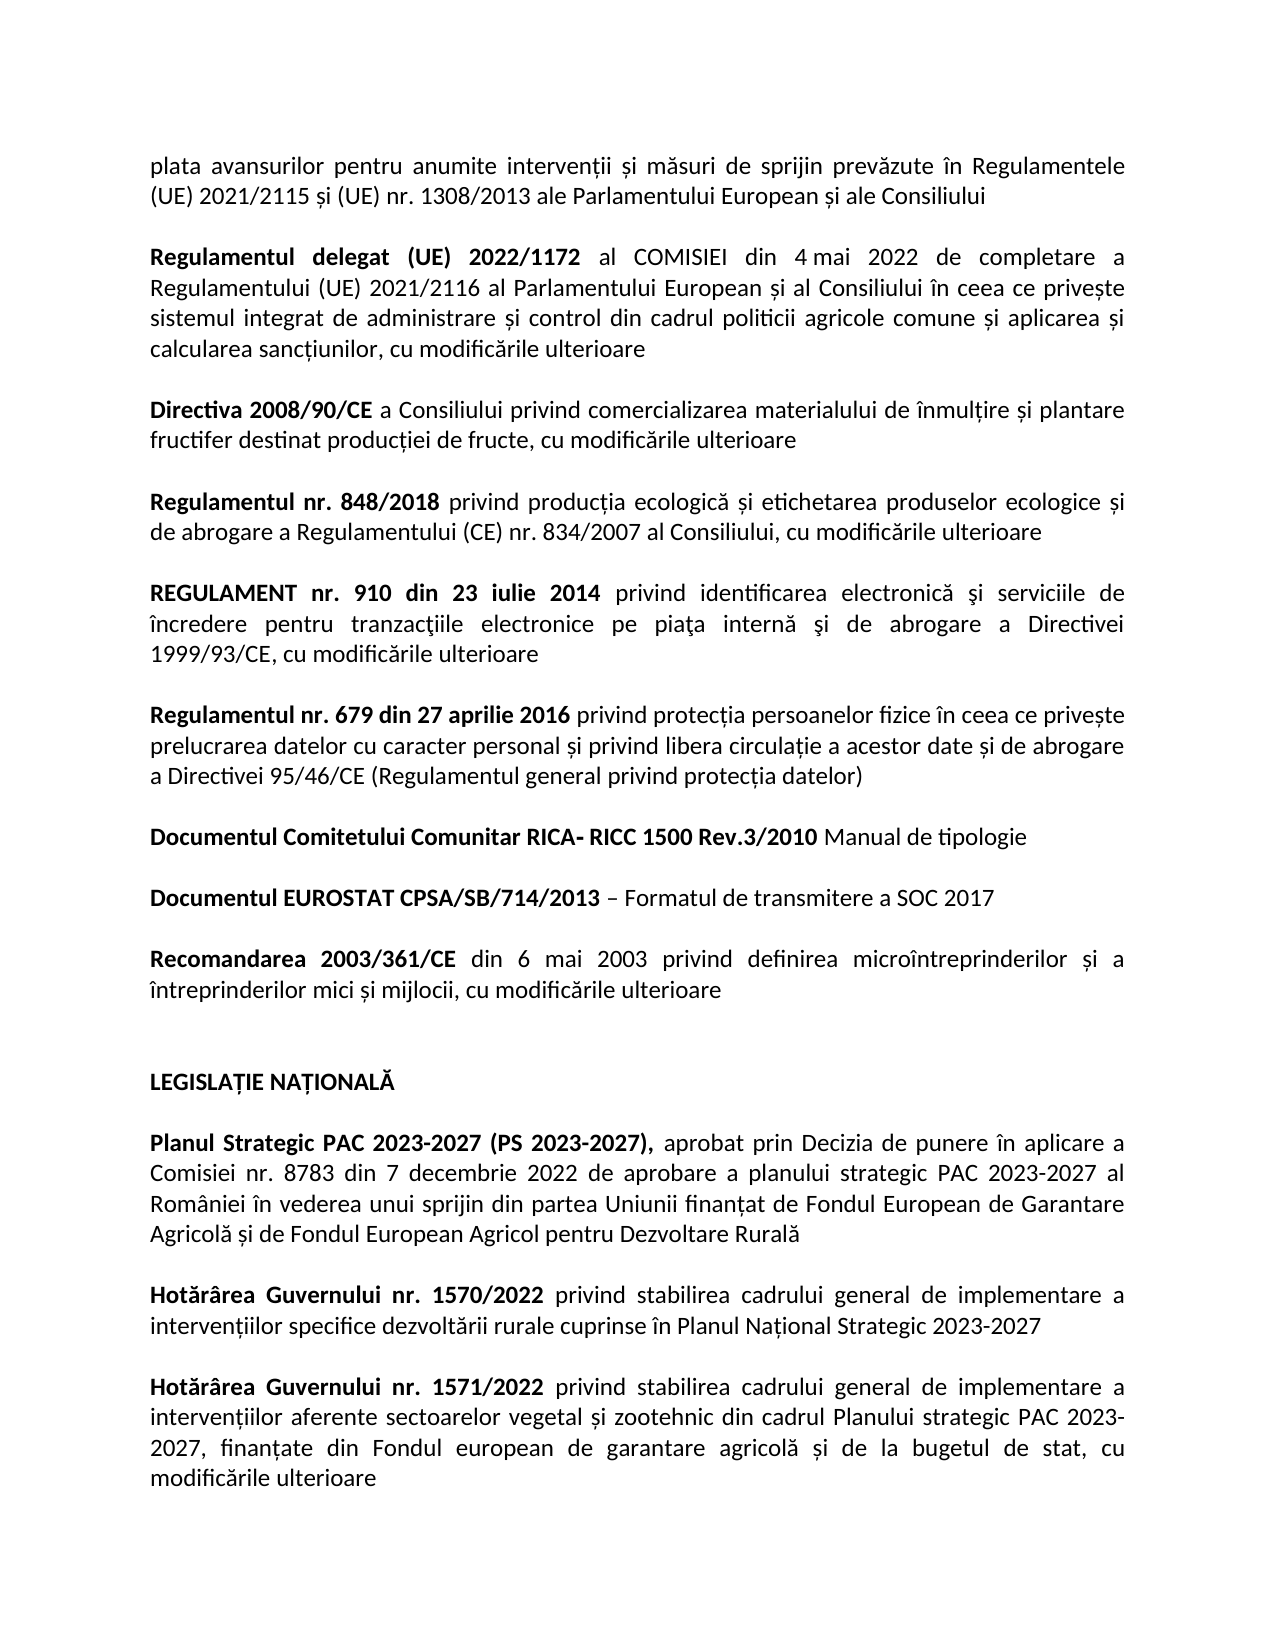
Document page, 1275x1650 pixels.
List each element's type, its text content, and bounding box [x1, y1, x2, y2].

text Documentul Comitetului Comunitar RICA‐ RICC 1500 Rev.3/2010 Manual de tipologie [150, 821, 1125, 852]
text Recomandarea 2003/361/CE din 6 mai 2003 privind definirea microîntreprinderilor şi a întreprinderilor mici şi mijlocii, cu modificările ulterioare [150, 943, 1125, 1004]
text Hotărârea Guvernului nr. 1570/2022 privind stabilirea cadrului general de implementare a intervențiilor specifice dezvoltării rurale cuprinse în Planul Național Strategic 2023-2027 [150, 1279, 1124, 1340]
text Planul Strategic PAC 2023-2027 (PS 2023-2027), aprobat prin Decizia de punere în aplicare a Comisiei nr. 8783 din 7 decembrie 2022 de aprobare a planului strategic PAC 2023-2027 al României în vederea unui sprijin din partea Uniunii finanțat de Fondul European de Garantare Agricolă și de Fondul European Agricol pentru Dezvoltare Rurală [150, 1127, 1125, 1249]
text Directiva 2008/90/CE a Consiliului privind comercializarea materialului de înmulțire și plantare fructifer destinat producției de fructe, cu modificările ulterioare [150, 394, 1125, 455]
text Regulamentul nr. 679 din 27 aprilie 2016 privind protecţia persoanelor fizice în ceea ce priveşte prelucrarea datelor cu caracter personal şi privind libera circulaţie a acestor date şi de abrogare a Directivei 95/46/CE (Regulamentul general privind protecţia datelor) [150, 699, 1125, 791]
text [150, 150, 1125, 211]
text REGULAMENT nr. 910 din 23 iulie 2014 privind identificarea electronică şi serviciile de încredere pentru tranzacţiile electronice pe piaţa internă şi de abrogare a Directivei 1999/93/CE, cu modificările ulterioare [150, 577, 1125, 669]
text Documentul EUROSTAT CPSA/SB/714/2013 – Formatul de transmitere a SOC 2017 [150, 882, 1125, 913]
text LEGISLAŢIE NAŢIONALĂ [150, 1066, 1125, 1096]
text Hotărârea Guvernului nr. 1571/2022 privind stabilirea cadrului general de implementare a intervenţiilor aferente sectoarelor vegetal şi zootehnic din cadrul Planului strategic PAC 2023-2027, finanţate din Fondul european de garantare agricolă şi de la bugetul de stat, cu modificările ulterioare [150, 1371, 1125, 1493]
text Regulamentul nr. 848/2018 privind producţia ecologică şi etichetarea produselor ecologice şi de abrogare a Regulamentului (CE) nr. 834/2007 al Consiliului, cu modificările ulterioare [150, 486, 1125, 547]
text Regulamentul delegat (UE) 2022/1172 al COMISIEI din 4 mai 2022 de completare a Regulamentului (UE) 2021/2116 al Parlamentului European și al Consiliului în ceea ce privește sistemul integrat de administrare și control din cadrul politicii agricole comune și aplicarea și calcularea sancțiunilor, cu modificările ulterioare [150, 242, 1125, 364]
